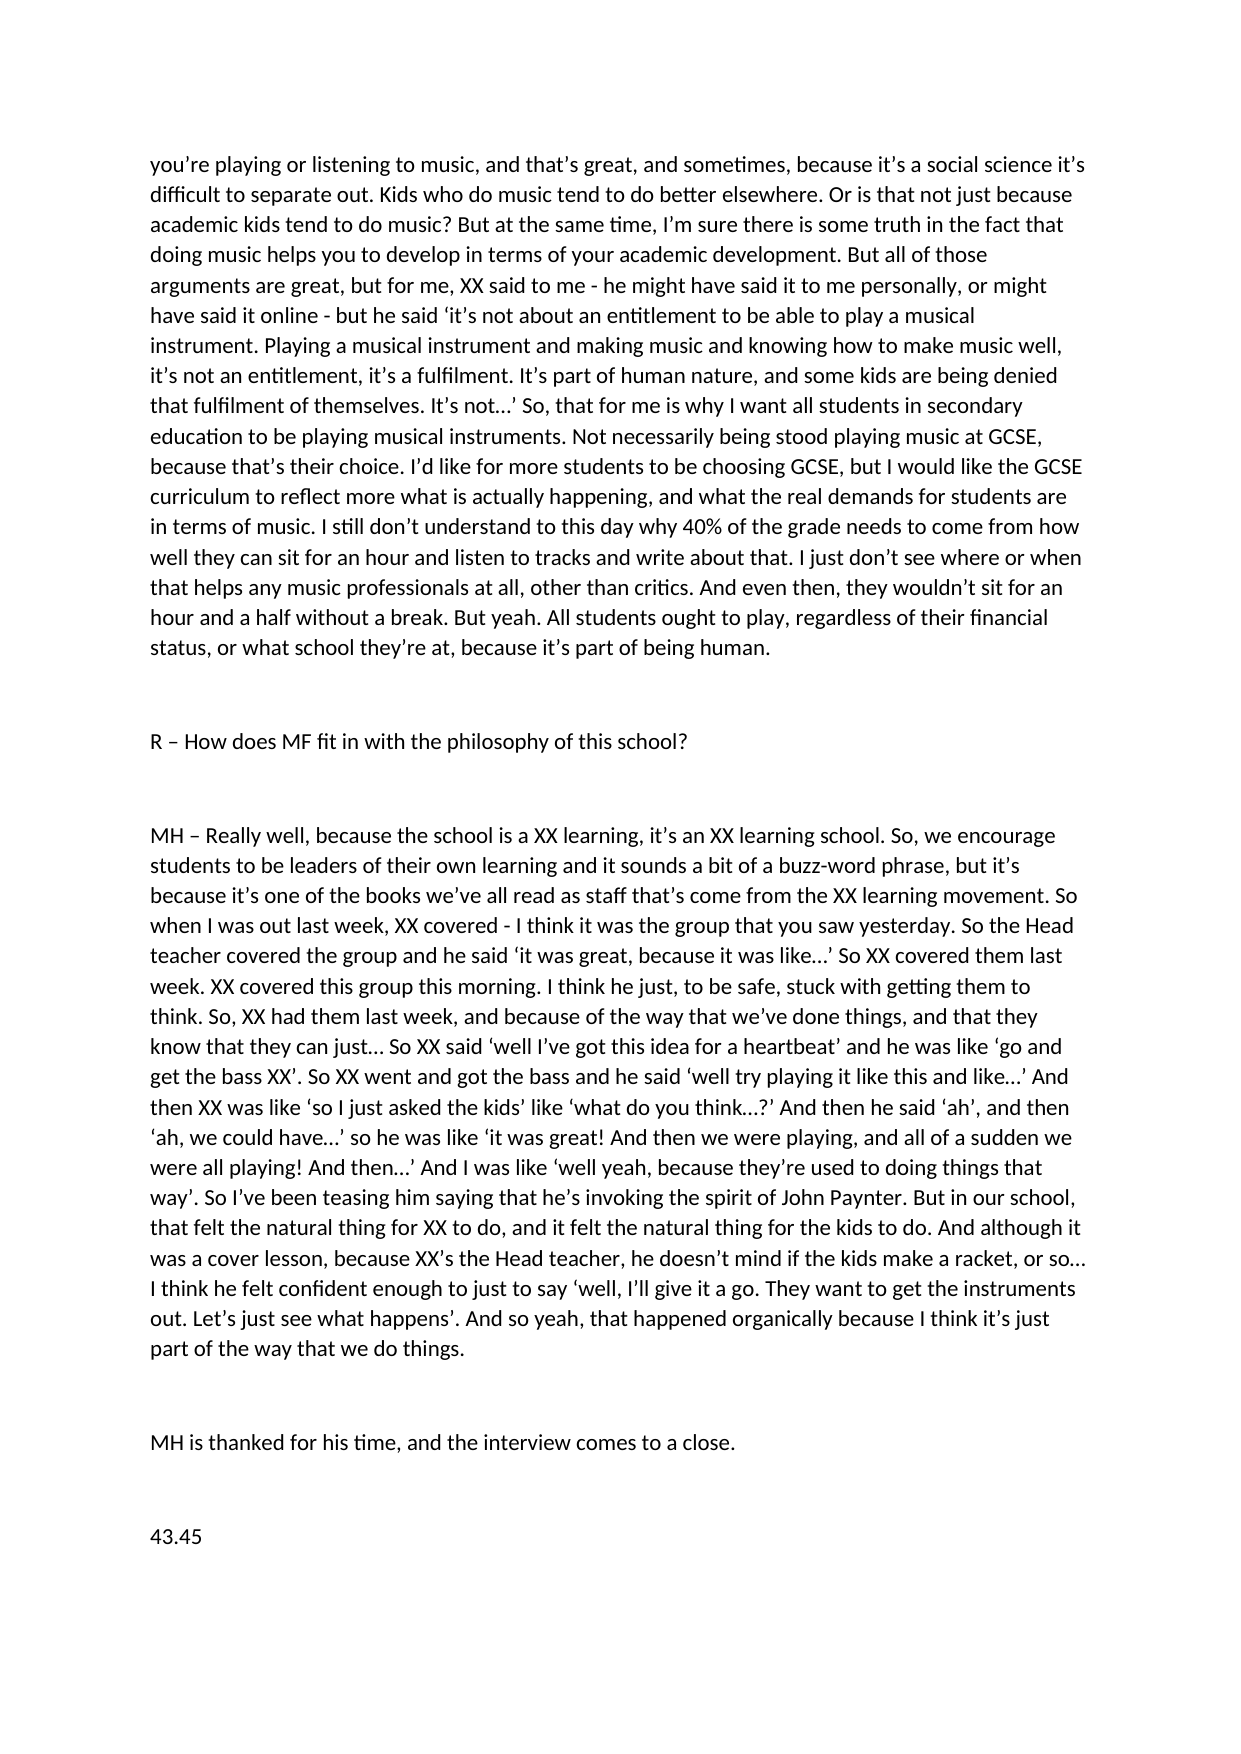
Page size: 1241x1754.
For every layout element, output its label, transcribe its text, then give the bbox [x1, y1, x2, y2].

text 43.45 [150, 1522, 1090, 1550]
text R – How does MF fit in with the philosophy of this school? [150, 727, 1090, 755]
text MH is thanked for his time, and the interview comes to a close. [150, 1428, 1090, 1456]
text MH – Really well, because the school is a XX learning, it’s an XX learning school. So, we encourage students to be leaders of their own learning and it sounds a bit of a buzz-word phrase, but it’s because it’s one of the books we’ve all read as staff that’s come from the XX learning movement. So when I was out last week, XX covered - I think it was the group that you saw yesterday. So the Head teacher covered the group and he said ‘it was great, because it was like…’ So XX covered them last week. XX covered this group this morning. I think he just, to be safe, stuck with getting them to think. So, XX had them last week, and because of the way that we’ve done things, and that they know that they can just… So XX said ‘well I’ve got this idea for a heartbeat’ and he was like ‘go and get the bass XX’. So XX went and got the bass and he said ‘well try playing it like this and like…’ And then XX was like ‘so I just asked the kids’ like ‘what do you think…?’ And then he said ‘ah’, and then ‘ah, we could have…’ so he was like ‘it was great! And then we were playing, and all of a sudden we were all playing! And then…’ And I was like ‘well yeah, because they’re used to doing things that way’. So I’ve been teasing him saying that he’s invoking the spirit of John Paynter. But in our school, that felt the natural thing for XX to do, and it felt the natural thing for the kids to do. And although it was a cover lesson, because XX’s the Head teacher, he doesn’t mind if the kids make a racket, or so… I think he felt confident enough to just to say ‘well, I’ll give it a go. They want to get the instruments out. Let’s just see what happens’. And so yeah, that happened organically because I think it’s just part of the way that we do things. [150, 821, 1090, 1362]
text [150, 150, 1090, 661]
